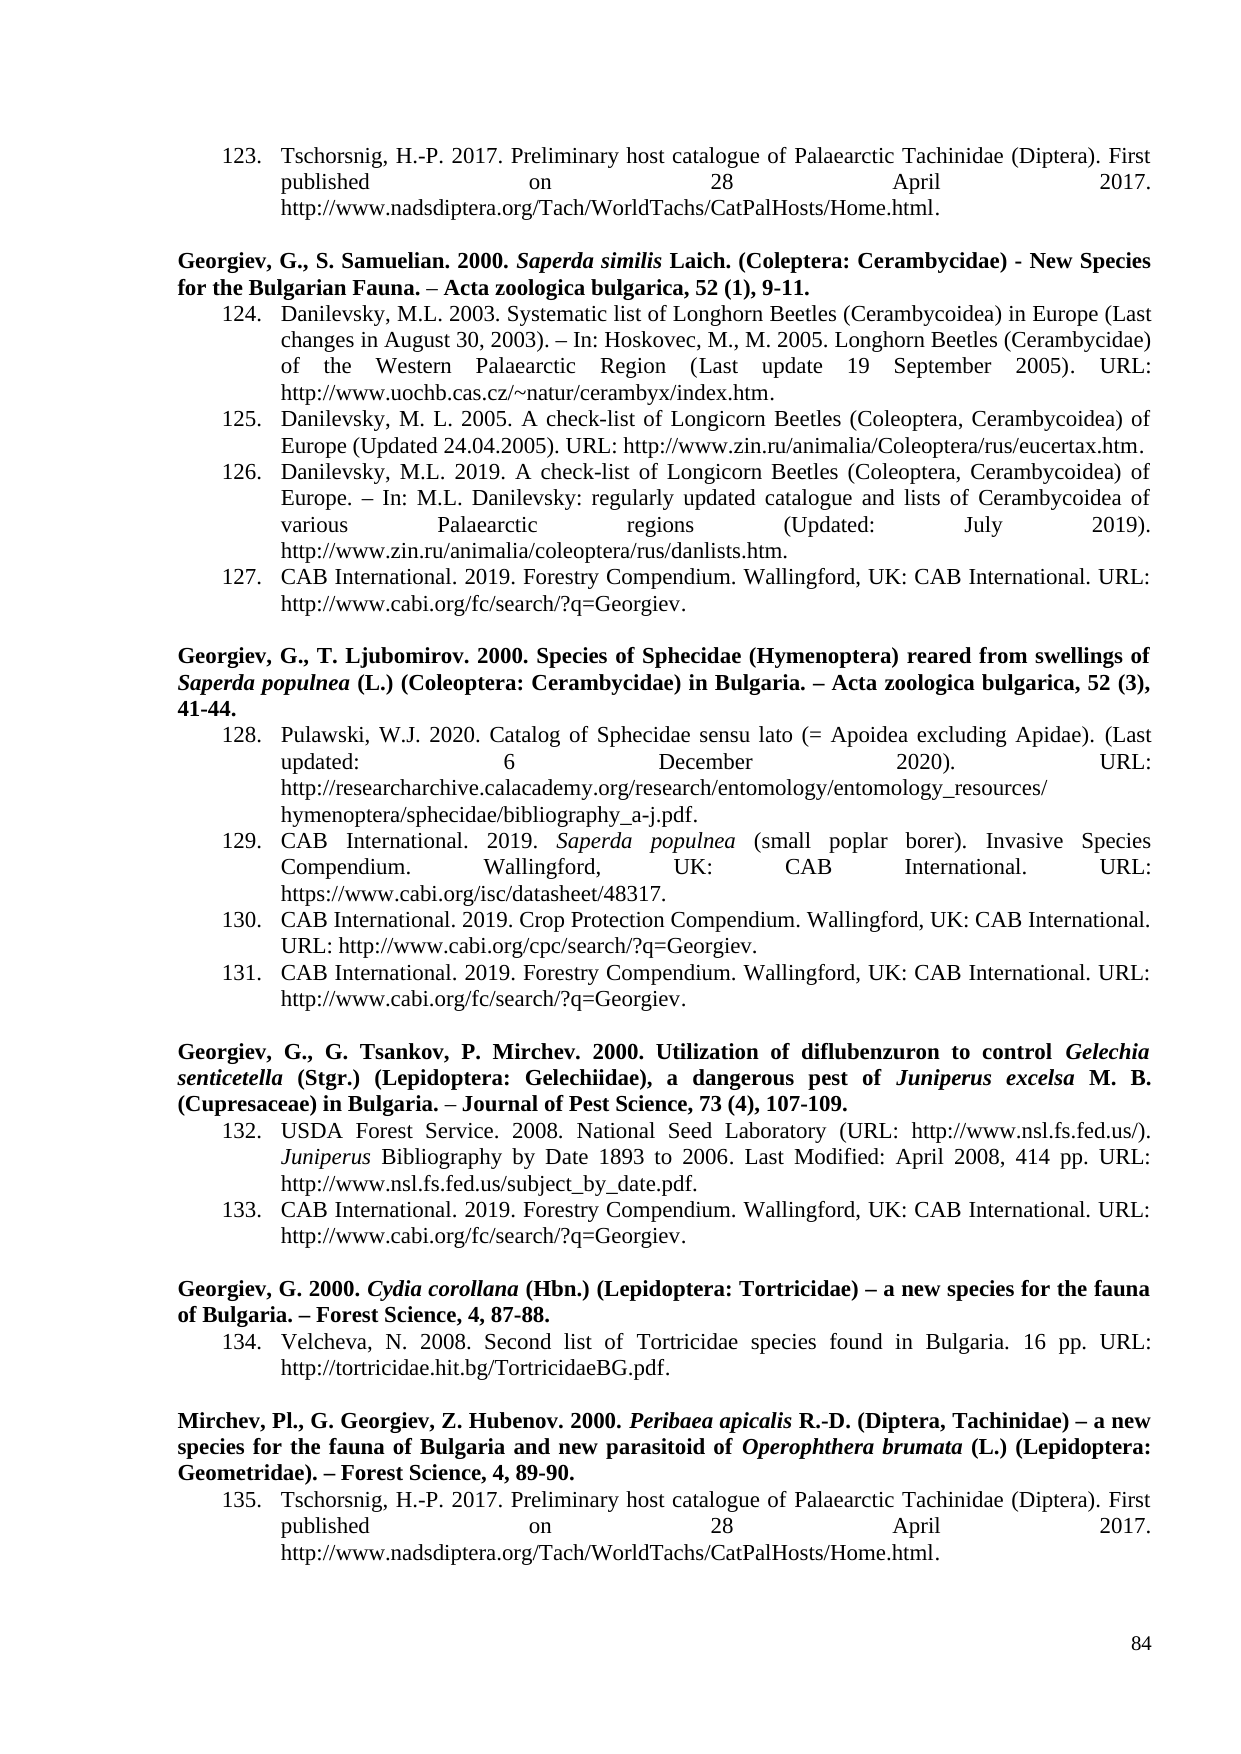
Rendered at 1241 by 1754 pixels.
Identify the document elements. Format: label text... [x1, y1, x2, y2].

list CAB International. 2019. Saperda populnea (small poplar borer). Invasive Species Compendium. Wallingford, UK: CAB International. URL: https://www.cabi.org/isc/datasheet/48317. [222, 827, 1152, 906]
text Georgiev, G., G. Tsankov, P. Mirchev. 2000. Utilization of diflubenzuron to control Gelechia senticetella (Stgr.) (Lepidoptera: Gelechiidae), a dangerous pest of Juniperus excelsa M. B. (Cupresaceae) in Bulgaria. – Journal of Pest Science, 73 (4), 107-109. [177, 1038, 1152, 1117]
list Danilevsky, M. L. 2005. A check-list of Longicorn Beetles (Coleoptera, Cerambycoidea) of Europe (Updated 24.04.2005). URL: http://www.zin.ru/animalia/Coleoptera/rus/eucertax.htm. [222, 405, 1152, 458]
text Georgiev, G., S. Samuelian. 2000. Saperda similis Laich. (Coleptera: Cerambycidae) - New Species for the Bulgarian Fauna. – Acta zoologica bulgarica, 52 (1), 9-11. [177, 247, 1152, 300]
list Danilevsky, M.L. 2019. A check-list of Longicorn Beetles (Coleoptera, Cerambycoidea) of Europe. – In: M.L. Danilevsky: regularly updated catalogue and lists of Cerambycoidea of various Palaearctic regions (Updated: July 2019). http://www.zin.ru/animalia/coleoptera/rus/danlists.htm. [222, 458, 1152, 563]
text Mirchev, Pl., G. Georgiev, Z. Hubenov. 2000. Peribaea apicalis R.-D. (Diptera, Tachinidae) – a new species for the fauna of Bulgaria and new parasitoid of Operophthera brumata (L.) (Lepidoptera: Geometridae). – Forest Science, 4, 89-90. [177, 1407, 1152, 1486]
list USDA Forest Service. 2008. National Seed Laboratory (URL: http://www.nsl.fs.fed.us/). Juniperus Bibliography by Date 1893 to 2006. Last Modified: April 2008, 414 pp. URL: http://www.nsl.fs.fed.us/subject_by_date.pdf. [222, 1117, 1152, 1196]
list CAB International. 2019. Crop Protection Compendium. Wallingford, UK: CAB International. URL: http://www.cabi.org/cpc/search/?q=Georgiev. [222, 906, 1152, 959]
list Velcheva, N. 2008. Second list of Tortricidae species found in Bulgaria. 16 pp. URL: http://tortricidae.hit.bg/TortricidaeBG.pdf. [222, 1328, 1152, 1380]
text Georgiev, G. 2000. Cydia corollana (Hbn.) (Lepidoptera: Tortricidae) – a new species for the fauna of Bulgaria. – Forest Science, 4, 87-88. [177, 1275, 1152, 1328]
list CAB International. 2019. Forestry Compendium. Wallingford, UK: CAB International. URL: http://www.cabi.org/fc/search/?q=Georgiev. [222, 959, 1152, 1011]
list CAB International. 2019. Forestry Compendium. Wallingford, UK: CAB International. URL: http://www.cabi.org/fc/search/?q=Georgiev. [222, 1196, 1152, 1249]
list CAB International. 2019. Forestry Compendium. Wallingford, UK: CAB International. URL: http://www.cabi.org/fc/search/?q=Georgiev. [222, 563, 1152, 616]
list Pulawski, W.J. 2020. Catalog of Sphecidae sensu lato (= Apoidea excluding Apidae). (Last updated: 6 December 2020). URL: http://researcharchive.calacademy.org/research/entomology/entomology_resources/hymenoptera/sphecidae/bibliography_a-j.pdf. [222, 722, 1152, 827]
text Georgiev, G., T. Ljubomirov. 2000. Species of Sphecidae (Hymenoptera) reared from swellings of Saperda populnea (L.) (Coleoptera: Cerambycidae) in Bulgaria. – Acta zoologica bulgarica, 52 (3), 41-44. [177, 642, 1152, 722]
list Danilevsky, M.L. 2003. Systematic list of Longhorn Beetles (Cerambycoidea) in Europe (Last changes in August 30, 2003). – In: Hoskovec, M., M. 2005. Longhorn Beetles (Cerambycidae) of the Western Palaearctic Region (Last update 19 September 2005). URL: http://www.uochb.cas.cz/~natur/cerambyx/index.htm. [222, 300, 1152, 405]
